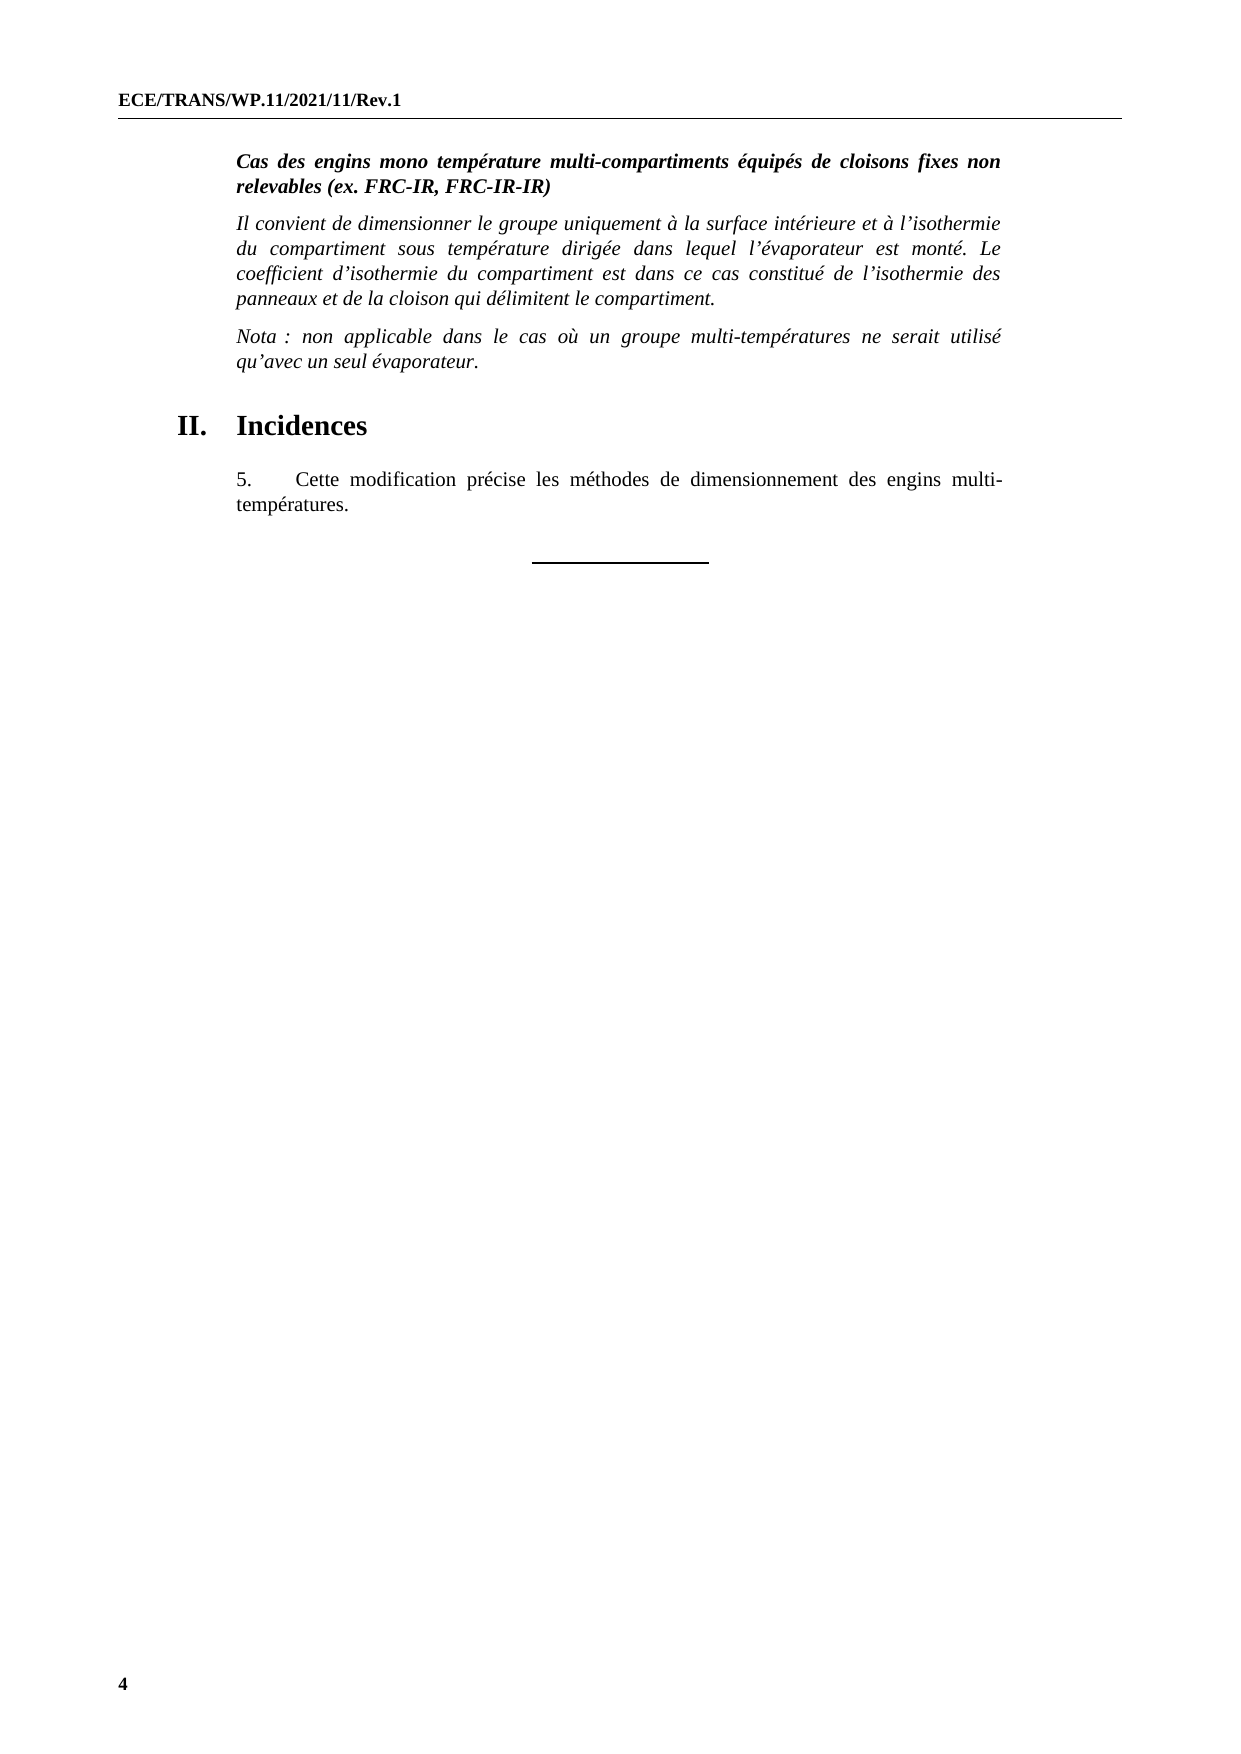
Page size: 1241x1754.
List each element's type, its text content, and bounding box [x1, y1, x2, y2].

text Nota : non applicable dans le cas où un groupe multi-températures ne serait utilisé qu’avec un seul évaporateur. [236, 323, 1004, 373]
text Il convient de dimensionner le groupe uniquement à la surface intérieure et à l’isothermie du compartiment sous température dirigée dans lequel l’évaporateur est monté. Le coefficient d’isothermie du compartiment est dans ce cas constitué de l’isothermie des panneaux et de la cloison qui délimitent le compartiment. [236, 210, 1004, 310]
text 5. Cette modification précise les méthodes de dimensionnement des engins multi-températures. [236, 466, 1004, 516]
text II. Incidences [118, 410, 1004, 441]
text Cas des engins mono température multi-compartiments équipés de cloisons fixes non relevables (ex. FRC-IR, FRC-IR-IR) [236, 148, 1004, 198]
